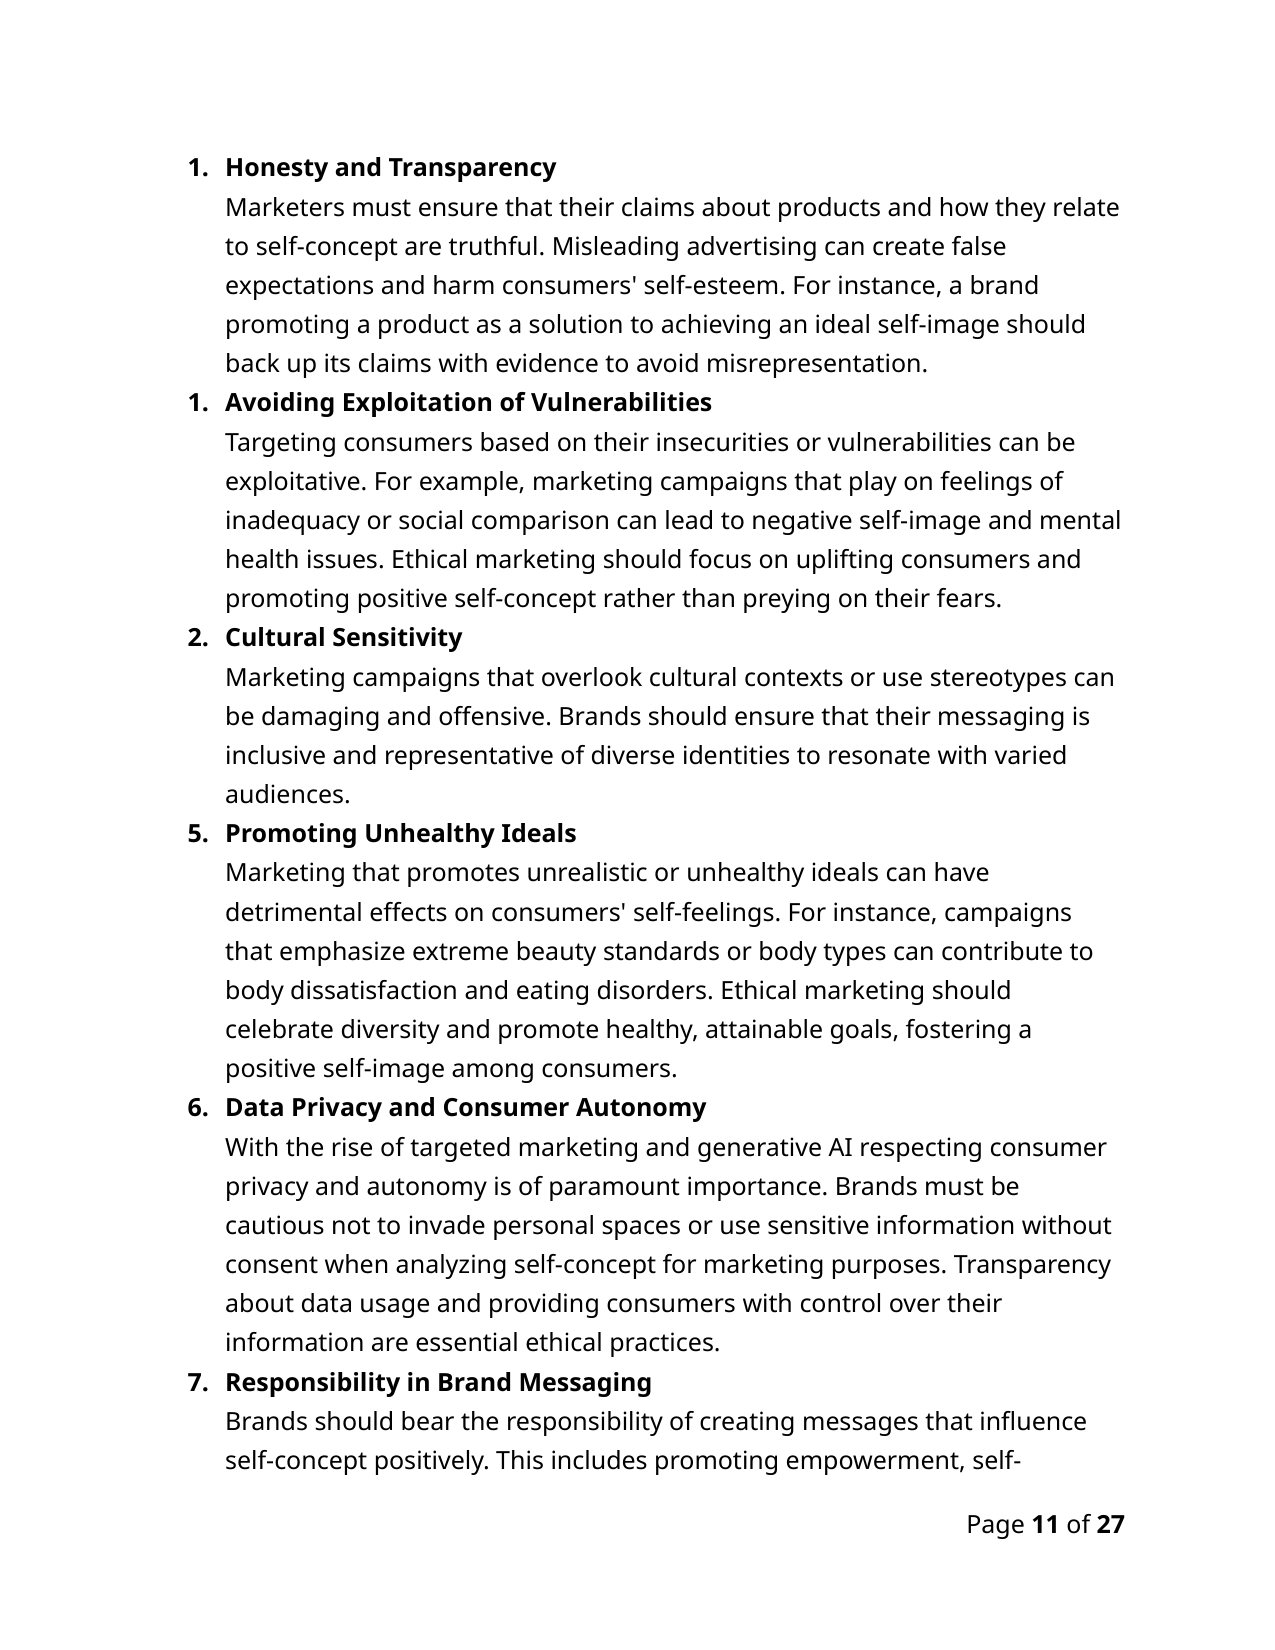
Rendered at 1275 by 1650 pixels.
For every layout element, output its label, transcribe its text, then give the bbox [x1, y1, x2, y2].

list Promoting Unhealthy Ideals [187, 816, 1125, 850]
list With the rise of targeted marketing and generative AI respecting consumer privacy and autonomy is of paramount importance. Brands must be cautious not to invade personal spaces or use sensitive information without consent when analyzing self-concept for marketing purposes. Transparency about data usage and providing consumers with control over their information are essential ethical practices. [225, 1129, 1125, 1359]
list Avoiding Exploitation of Vulnerabilities [187, 385, 1125, 419]
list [225, 1403, 1125, 1477]
list Cultural Sensitivity [187, 620, 1125, 654]
list Honesty and Transparency [187, 150, 1125, 184]
list Marketing campaigns that overlook cultural contexts or use stereotypes can be damaging and offensive. Brands should ensure that their messaging is inclusive and representative of diverse identities to resonate with varied audiences. [225, 659, 1125, 811]
list Targeting consumers based on their insecurities or vulnerabilities can be exploitative. For example, marketing campaigns that play on feelings of inadequacy or social comparison can lead to negative self-image and mental health issues. Ethical marketing should focus on uplifting consumers and promoting positive self-concept rather than preying on their fears. [225, 424, 1125, 615]
list Marketers must ensure that their claims about products and how they relate to self-concept are truthful. Misleading advertising can create false expectations and harm consumers' self-esteem. For instance, a brand promoting a product as a solution to achieving an ideal self-image should back up its claims with evidence to avoid misrepresentation. [225, 189, 1125, 380]
list Marketing that promotes unrealistic or unhealthy ideals can have detrimental effects on consumers' self-feelings. For instance, campaigns that emphasize extreme beauty standards or body types can contribute to body dissatisfaction and eating disorders. Ethical marketing should celebrate diversity and promote healthy, attainable goals, fostering a positive self-image among consumers. [225, 855, 1125, 1085]
list Data Privacy and Consumer Autonomy [187, 1090, 1125, 1124]
list Responsibility in Brand Messaging [187, 1364, 1125, 1398]
